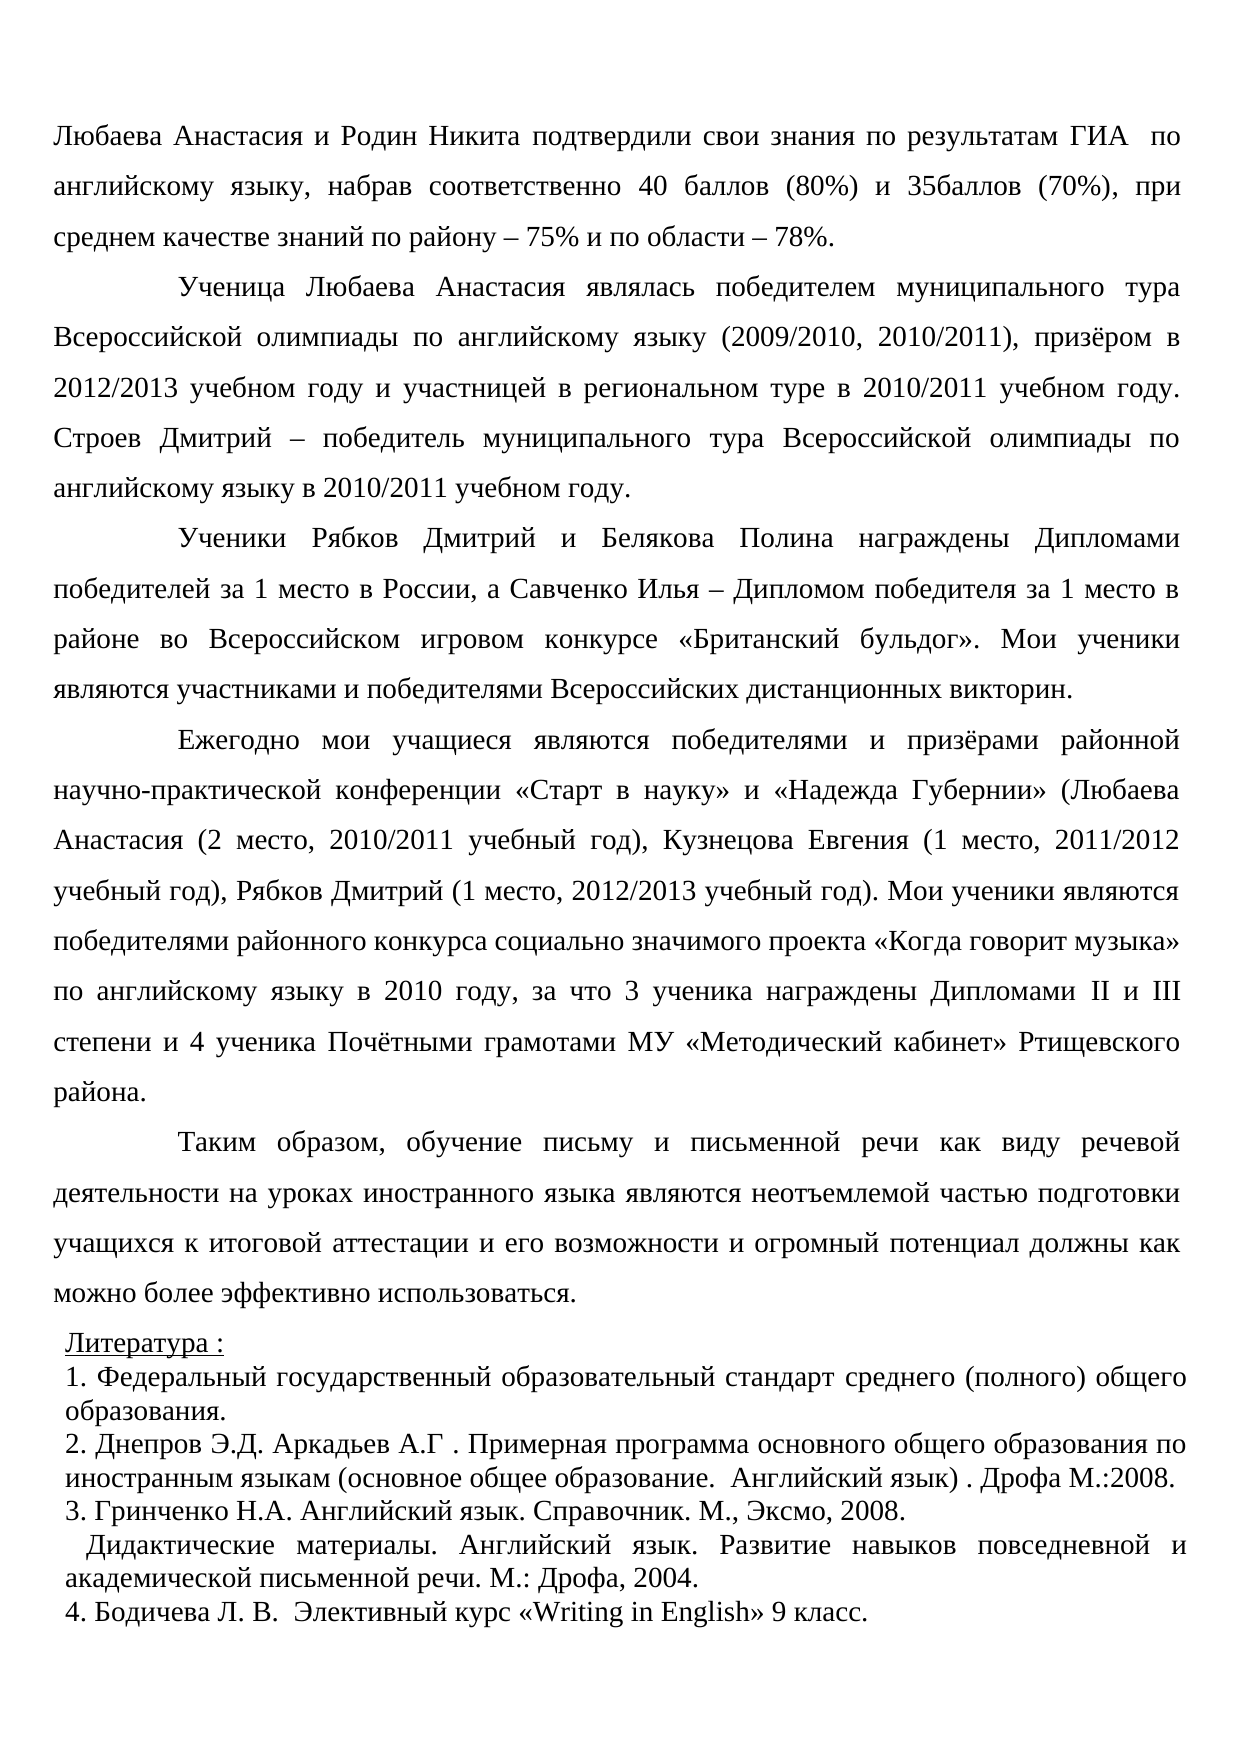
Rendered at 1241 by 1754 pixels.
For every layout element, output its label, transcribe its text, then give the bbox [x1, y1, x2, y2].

text Таким образом, обучение письму и письменной речи как виду речевой деятельности на уроках иностранного языка являются неотъемлемой частью подготовки учащихся к итоговой аттестации и его возможности и огромный потенциал должны как можно более эффективно использоваться. [53, 1124, 1181, 1309]
text 4. Бодичева Л. В. Элективный курс «Writing in English» 9 класс. [65, 1594, 1187, 1627]
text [53, 118, 1181, 252]
text Ежегодно мои учащиеся являются победителями и призёрами районной научно-практической конференции «Старт в науку» и «Надежда Губернии» (Любаева Анастасия (2 место, 2010/2011 учебный год), Кузнецова Евгения (1 место, 2011/2012 учебный год), Рябков Дмитрий (1 место, 2012/2013 учебный год). Мои ученики являются победителями районного конкурса социально значимого проекта «Когда говорит музыка» по английскому языку в 2010 году, за что 3 ученика награждены Дипломами II и III степени и 4 ученика Почётными грамотами МУ «Методический кабинет» Ртищевского района. [53, 722, 1181, 1108]
text 1. Федеральный государственный образовательный стандарт среднего (полного) общего образования. [65, 1359, 1187, 1426]
text Дидактические материалы. Английский язык. Развитие навыков повседневной и академической письменной речи. М.: Дрофа, 2004. [65, 1527, 1187, 1594]
text 2. Днепров Э.Д. Аркадьев А.Г . Примерная программа основного общего образования по иностранным языкам (основное общее образование. Английский язык) . Дрофа М.:2008. [65, 1426, 1187, 1493]
text Ученики Рябков Дмитрий и Белякова Полина награждены Дипломами победителей за 1 место в России, а Савченко Илья – Дипломом победителя за 1 место в районе во Всероссийском игровом конкурсе «Британский бульдог». Мои ученики являются участниками и победителями Всероссийских дистанционных викторин. [53, 521, 1181, 705]
text 3. Гринченко Н.А. Английский язык. Справочник. М., Эксмо, 2008. [65, 1493, 1187, 1527]
text Ученица Любаева Анастасия являлась победителем муниципального тура Всероссийской олимпиады по английскому языку (2009/2010, 2010/2011), призёром в 2012/2013 учебном году и участницей в региональном туре в 2010/2011 учебном году. Строев Дмитрий – победитель муниципального тура Всероссийской олимпиады по английскому языку в 2010/2011 учебном году. [53, 269, 1181, 504]
text Литература : [65, 1326, 1187, 1359]
